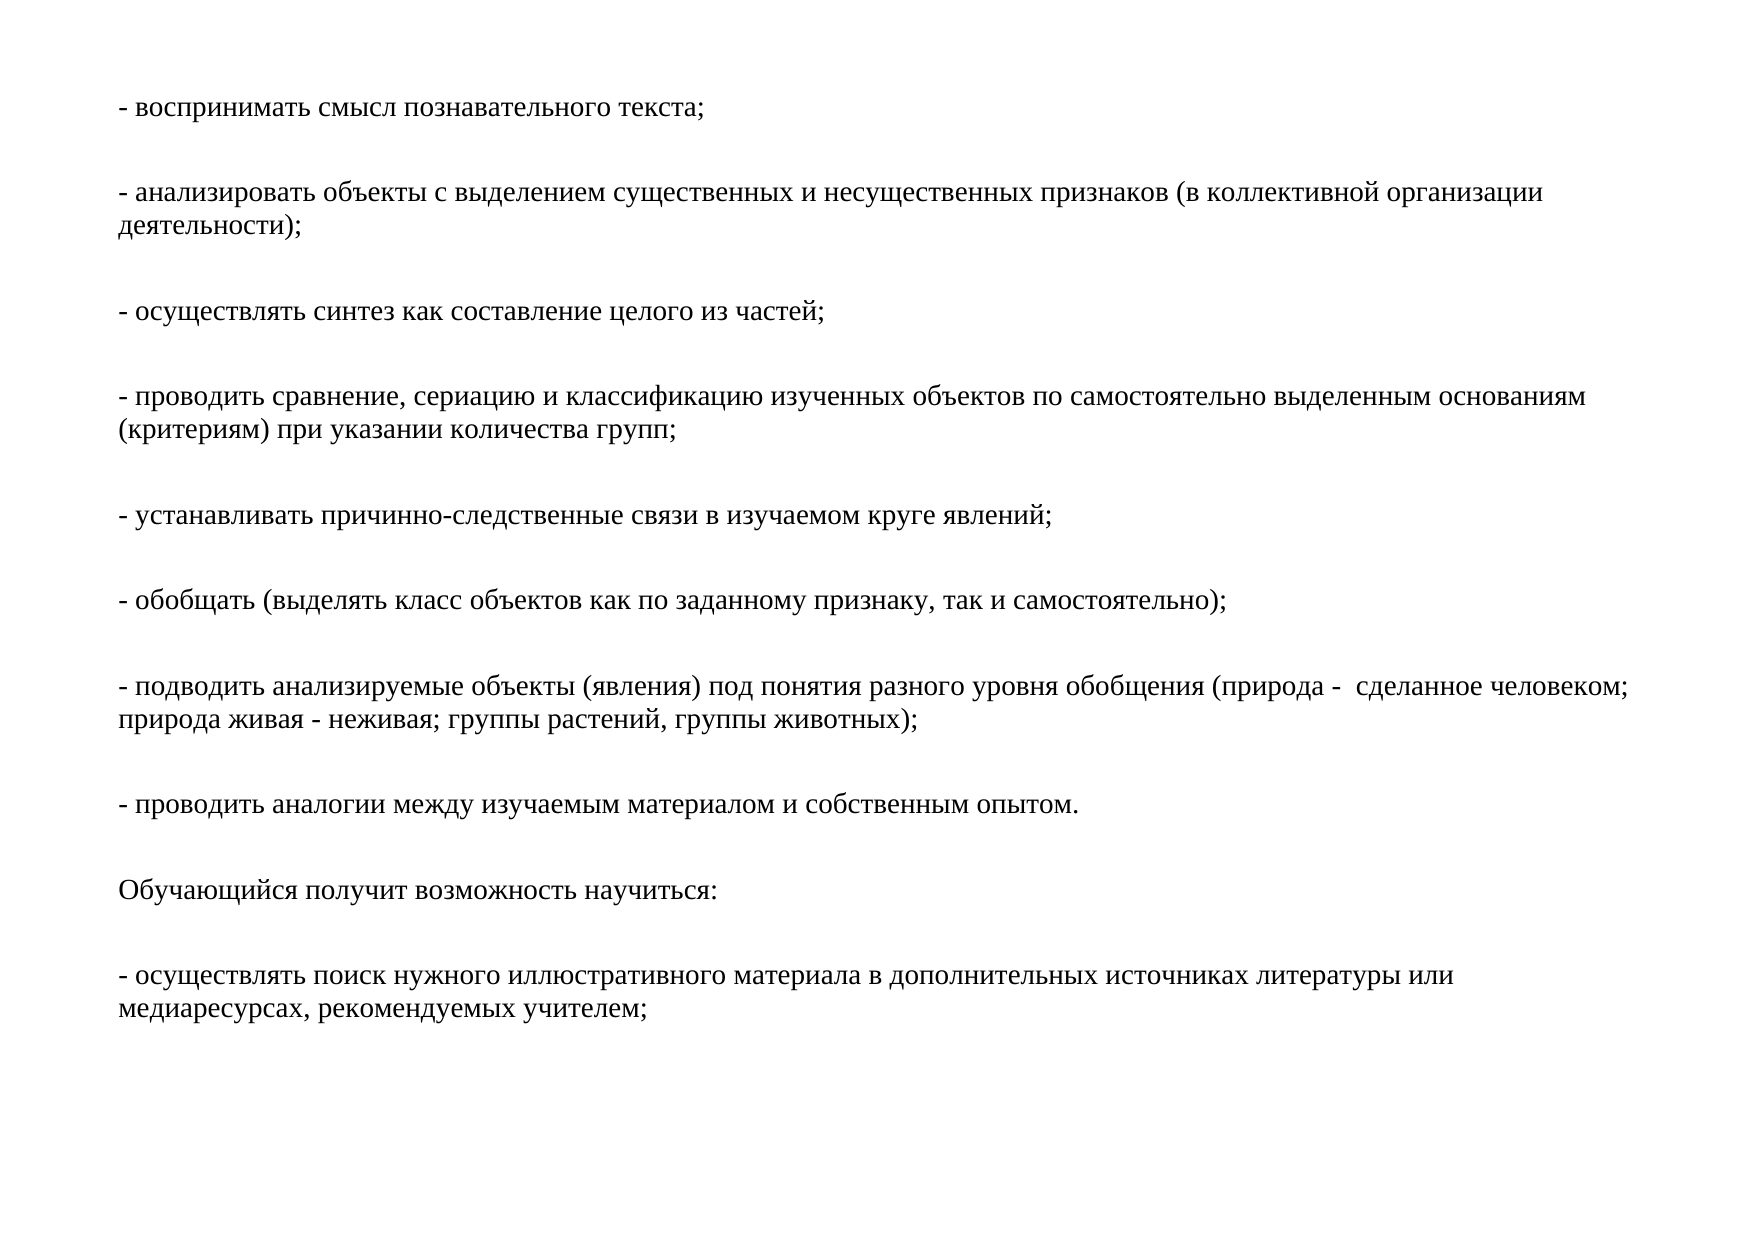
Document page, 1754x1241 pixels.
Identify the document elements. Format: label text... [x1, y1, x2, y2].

text - воспринимать смысл познавательного текста; [118, 89, 1636, 122]
text - проводить сравнение, сериацию и классификацию изученных объектов по самостоятельно выделенным основаниям (критериям) при указании количества групп; [118, 378, 1636, 445]
text - обобщать (выделять класс объектов как по заданному признаку, так и самостоятельно); [118, 582, 1636, 616]
text - осуществлять поиск нужного иллюстративного материала в дополнительных источниках литературы или медиаресурсах, рекомендуемых учителем; [118, 957, 1636, 1024]
text - осуществлять синтез как составление целого из частей; [118, 293, 1636, 326]
text - устанавливать причинно-следственные связи в изучаемом круге явлений; [118, 497, 1636, 531]
text - анализировать объекты с выделением существенных и несущественных признаков (в коллективной организации деятельности); [118, 174, 1636, 241]
text - проводить аналогии между изучаемым материалом и собственным опытом. [118, 786, 1636, 820]
text Обучающийся получит возможность научиться: [118, 872, 1636, 905]
text - подводить анализируемые объекты (явления) под понятия разного уровня обобщения (природа - сделанное человеком; природа живая - неживая; группы растений, группы животных); [118, 668, 1636, 735]
